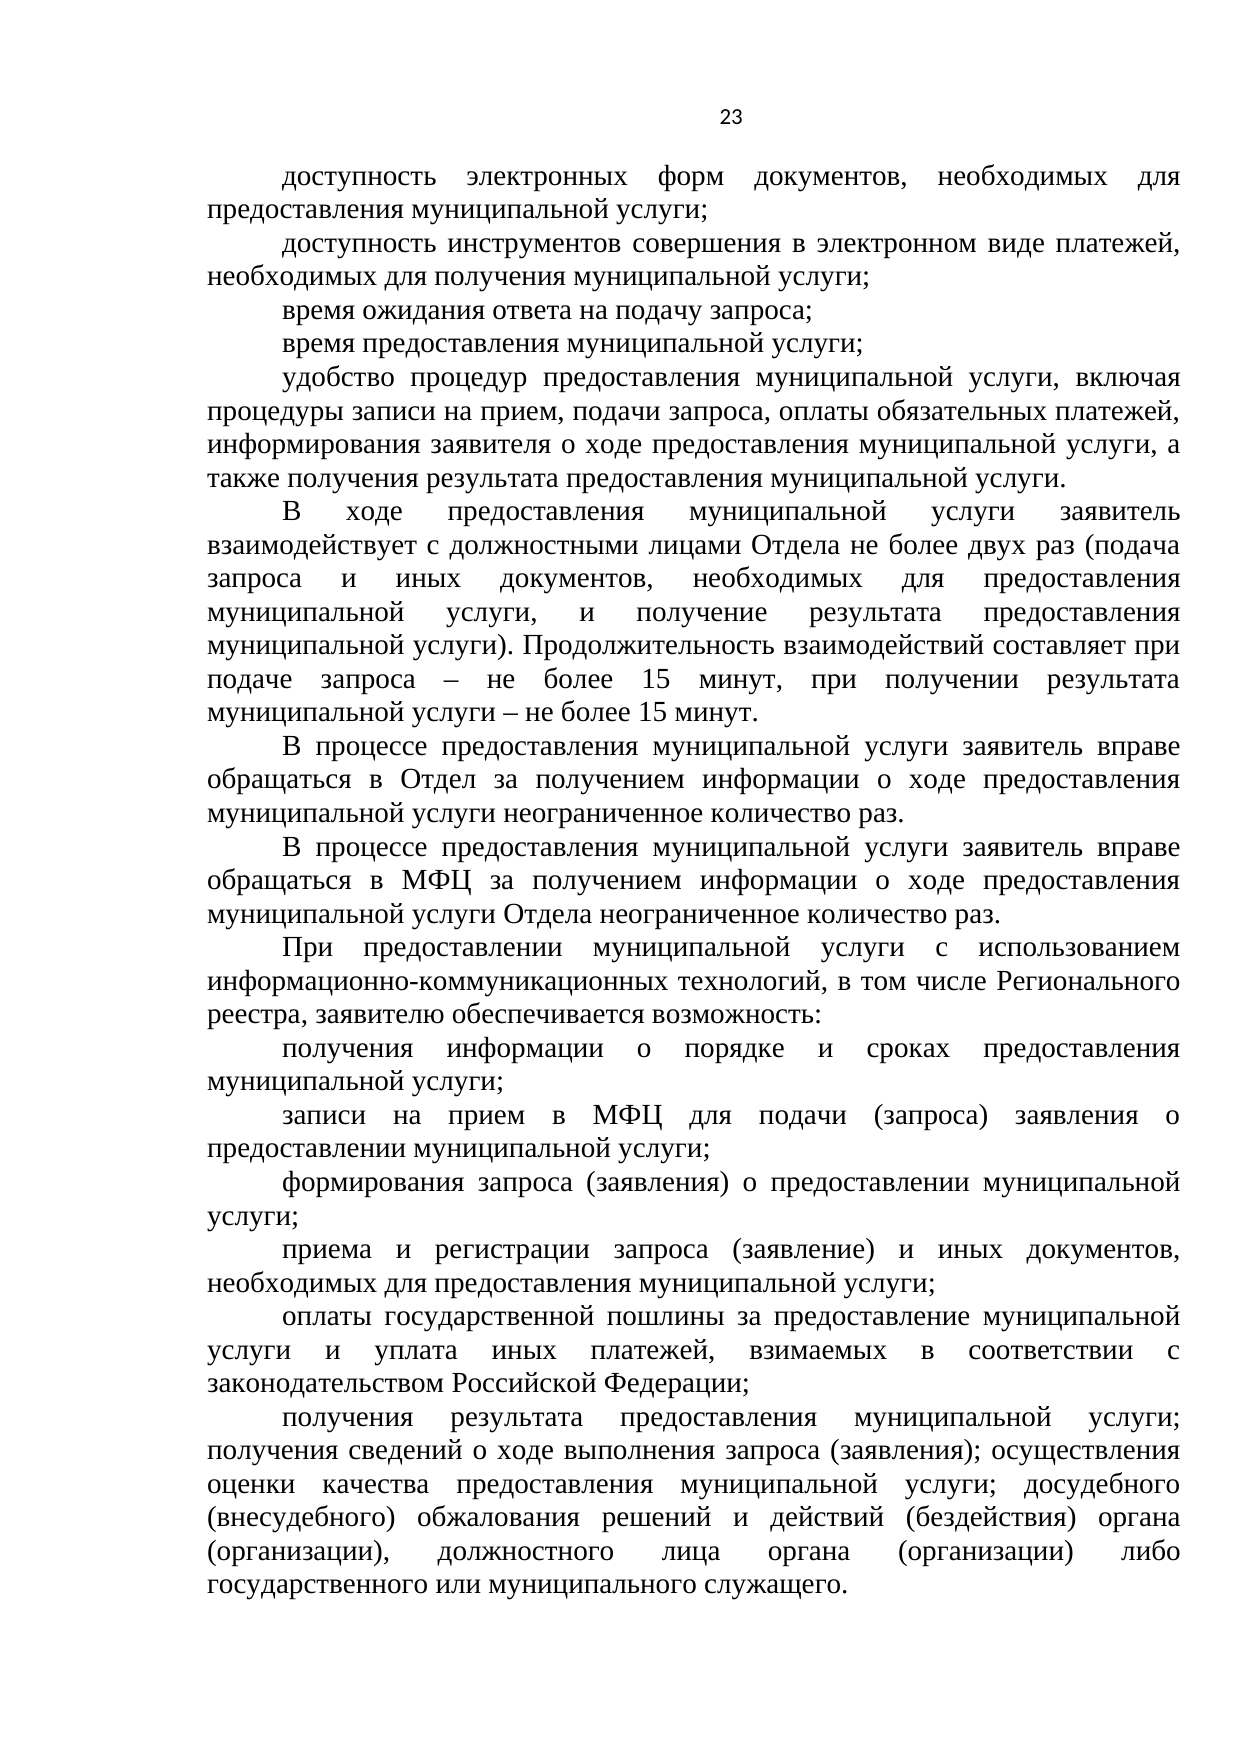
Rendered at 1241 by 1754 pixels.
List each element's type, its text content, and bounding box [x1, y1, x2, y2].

text формирования запроса (заявления) о предоставлении муниципальной услуги; [207, 1164, 1181, 1231]
text записи на прием в МФЦ для подачи (запроса) заявления о предоставлении муниципальной услуги; [207, 1097, 1181, 1164]
text получения результата предоставления муниципальной услуги; получения сведений о ходе выполнения запроса (заявления); осуществления оценки качества предоставления муниципальной услуги; досудебного (внесудебного) обжалования решений и действий (бездействия) органа (организации), должностного лица органа (организации) либо государственного или муниципального служащего. [207, 1399, 1181, 1600]
text В процессе предоставления муниципальной услуги заявитель вправе обращаться в МФЦ за получением информации о ходе предоставления муниципальной услуги Отдела неограниченное количество раз. [207, 829, 1181, 929]
text доступность электронных форм документов, необходимых для предоставления муниципальной услуги; [207, 158, 1181, 225]
text приема и регистрации запроса (заявление) и иных документов, необходимых для предоставления муниципальной услуги; [207, 1231, 1181, 1298]
text время ожидания ответа на подачу запроса; [207, 292, 1181, 326]
text При предоставлении муниципальной услуги с использованием информационно-коммуникационных технологий, в том числе Регионального реестра, заявителю обеспечивается возможность: [207, 929, 1181, 1030]
text время предоставления муниципальной услуги; [207, 326, 1181, 359]
text удобство процедур предоставления муниципальной услуги, включая процедуры записи на прием, подачи запроса, оплаты обязательных платежей, информирования заявителя о ходе предоставления муниципальной услуги, а также получения результата предоставления муниципальной услуги. [207, 359, 1181, 493]
text доступность инструментов совершения в электронном виде платежей, необходимых для получения муниципальной услуги; [207, 225, 1181, 292]
text оплаты государственной пошлины за предоставление муниципальной услуги и уплата иных платежей, взимаемых в соответствии с законодательством Российской Федерации; [207, 1298, 1181, 1399]
text получения информации о порядке и сроках предоставления муниципальной услуги; [207, 1030, 1181, 1097]
text В ходе предоставления муниципальной услуги заявитель взаимодействует с должностными лицами Отдела не более двух раз (подача запроса и иных документов, необходимых для предоставления муниципальной услуги, и получение результата предоставления муниципальной услуги). Продолжительность взаимодействий составляет при подаче запроса – не более 15 минут, при получении результата муниципальной услуги – не более 15 минут. [207, 493, 1181, 728]
text В процессе предоставления муниципальной услуги заявитель вправе обращаться в Отдел за получением информации о ходе предоставления муниципальной услуги неограниченное количество раз. [207, 728, 1181, 829]
